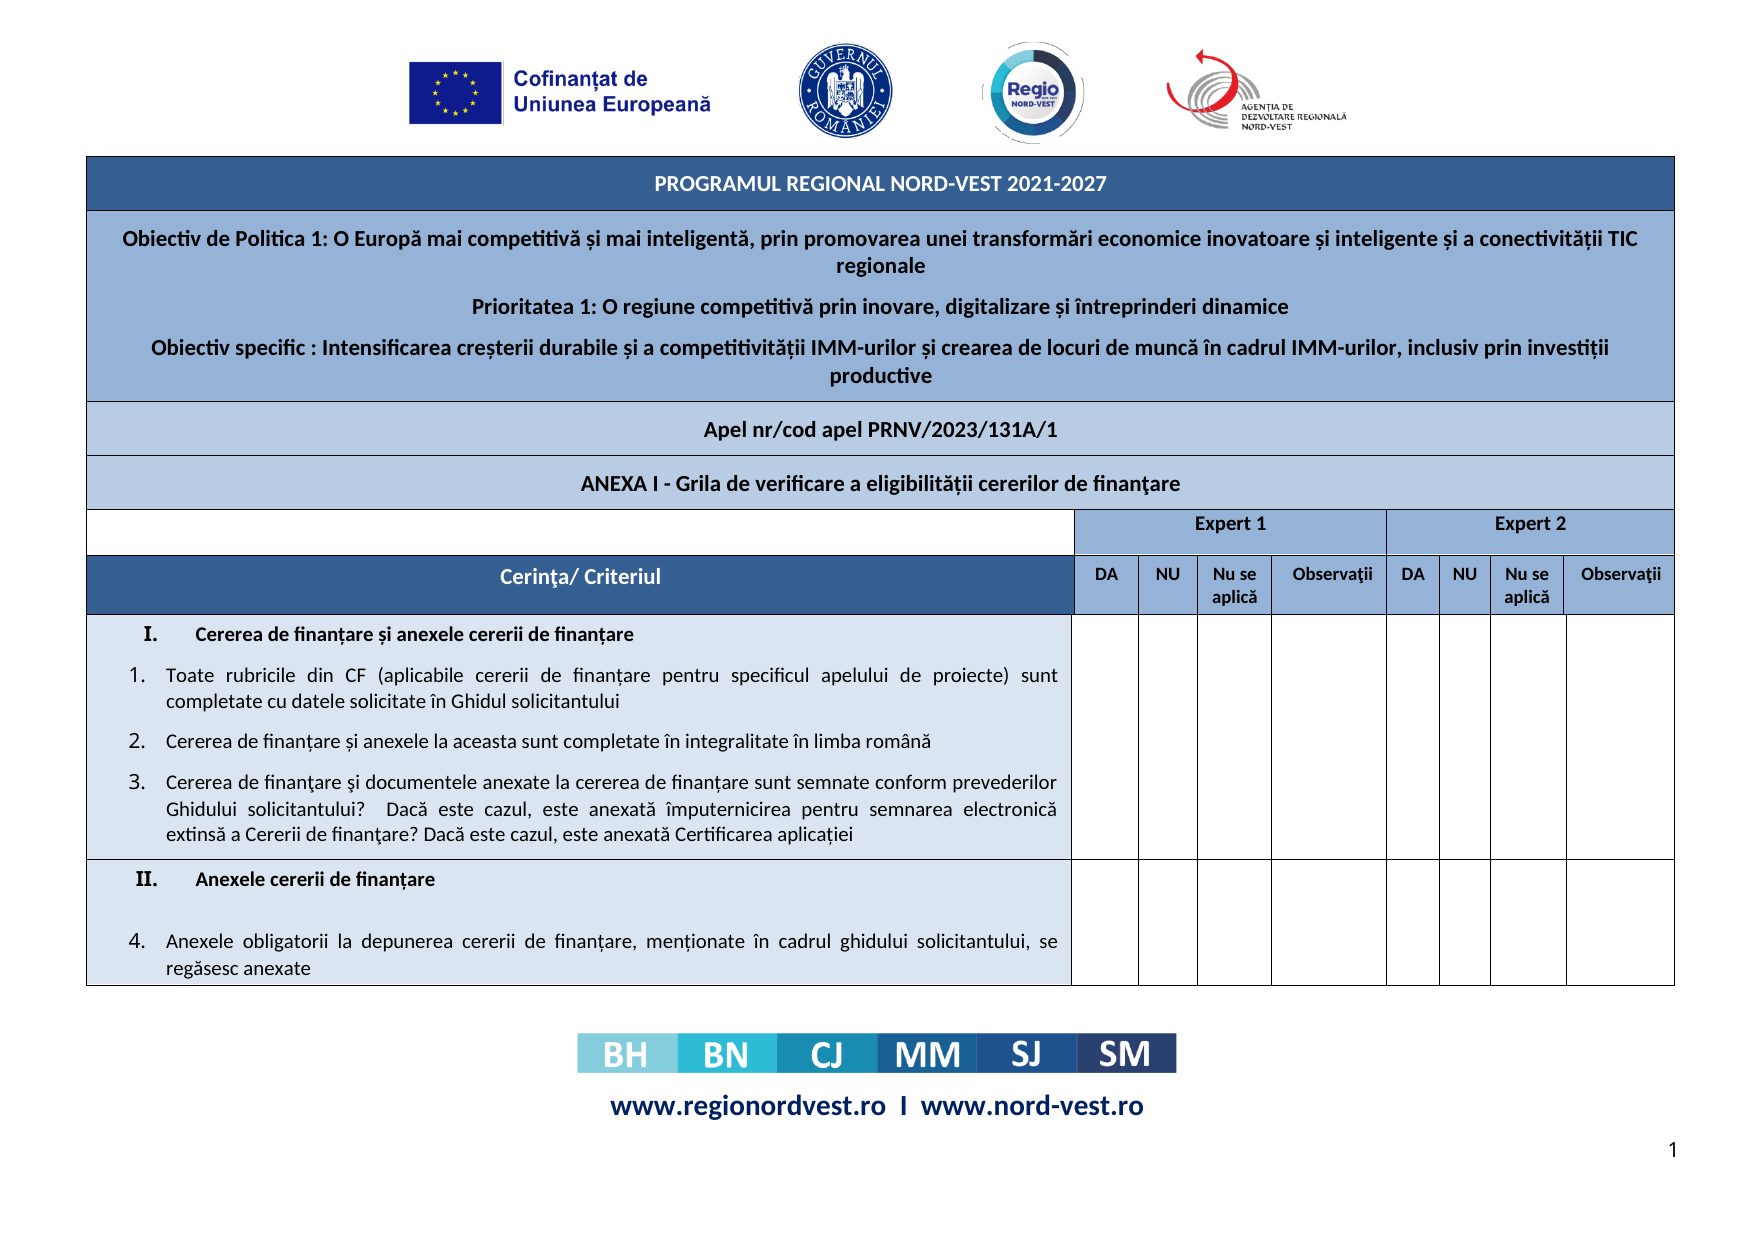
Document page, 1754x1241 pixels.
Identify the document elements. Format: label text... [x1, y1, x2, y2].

table_cell Observaţii [1564, 556, 1674, 614]
table_cell [1139, 615, 1197, 859]
table_cell [1198, 860, 1271, 984]
picture [407, 42, 1347, 144]
table_cell [1567, 860, 1674, 984]
table_cell Cerinţa/ Criteriul [87, 556, 1074, 614]
table_cell Obiectiv de Politica 1: O Europă mai competitivă și mai inteligentă, prin promovarea unei transformări economice inovatoare și inteligente și a conectivității TIC regionale Prioritatea 1: O regiune competitivă prin inovare, digitalizare și întreprinderi dinamice Obiectiv specific : Intensificarea creșterii durabile și a competitivității IMM-urilor și crearea de locuri de muncă în cadrul IMM-urilor, inclusiv prin investiții productive [87, 211, 1674, 401]
table_cell Nu se aplică [1491, 556, 1563, 614]
table_cell Nu se aplică [1198, 556, 1271, 614]
table_cell DA [1387, 556, 1439, 614]
table_cell [1139, 860, 1197, 984]
table_cell [1198, 615, 1271, 859]
table_cell Observaţii [1272, 556, 1386, 614]
table_cell [87, 510, 1074, 554]
table_cell Cererea de finanțare și anexele cererii de finanțare Toate rubricile din CF (aplicabile cererii de finanțare pentru specificul apelului de proiecte) sunt completate cu datele solicitate în Ghidul solicitantului Cererea de finanţare şi anexele la aceasta sunt completate în integralitate în limba română Cererea de finanţare şi documentele anexate la cererea de finanțare sunt semnate conform prevederilor Ghidului solicitantului? Dacă este cazul, este anexată împuternicirea pentru semnarea electronică extinsă a Cererii de finanţare? Dacă este cazul, este anexată Certificarea aplicației [87, 615, 1071, 859]
table_cell [1440, 615, 1490, 859]
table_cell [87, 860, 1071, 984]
table_cell [1440, 860, 1490, 984]
table_cell [1567, 615, 1674, 859]
table_cell Expert 2 [1387, 510, 1674, 554]
table_cell NU [1139, 556, 1197, 614]
table_cell ANEXA I - Grila de verificare a eligibilității cererilor de finanţare [87, 456, 1674, 509]
table_cell NU [1440, 556, 1490, 614]
table_cell [1491, 615, 1566, 859]
table_cell [1072, 860, 1138, 984]
table_cell [1272, 860, 1386, 984]
table_cell DA [1075, 556, 1138, 614]
table_cell [1491, 860, 1566, 984]
table_cell Expert 1 [1075, 510, 1386, 554]
table_header PROGRAMUL REGIONAL NORD-VEST 2021-2027 [87, 157, 1674, 210]
table_cell [1272, 615, 1386, 859]
table_cell [1387, 860, 1439, 984]
picture [577, 1033, 1177, 1073]
table_cell Apel nr/cod apel PRNV/2023/131A/1 [87, 402, 1674, 455]
table_cell [1387, 615, 1439, 859]
table_cell [1072, 615, 1138, 859]
